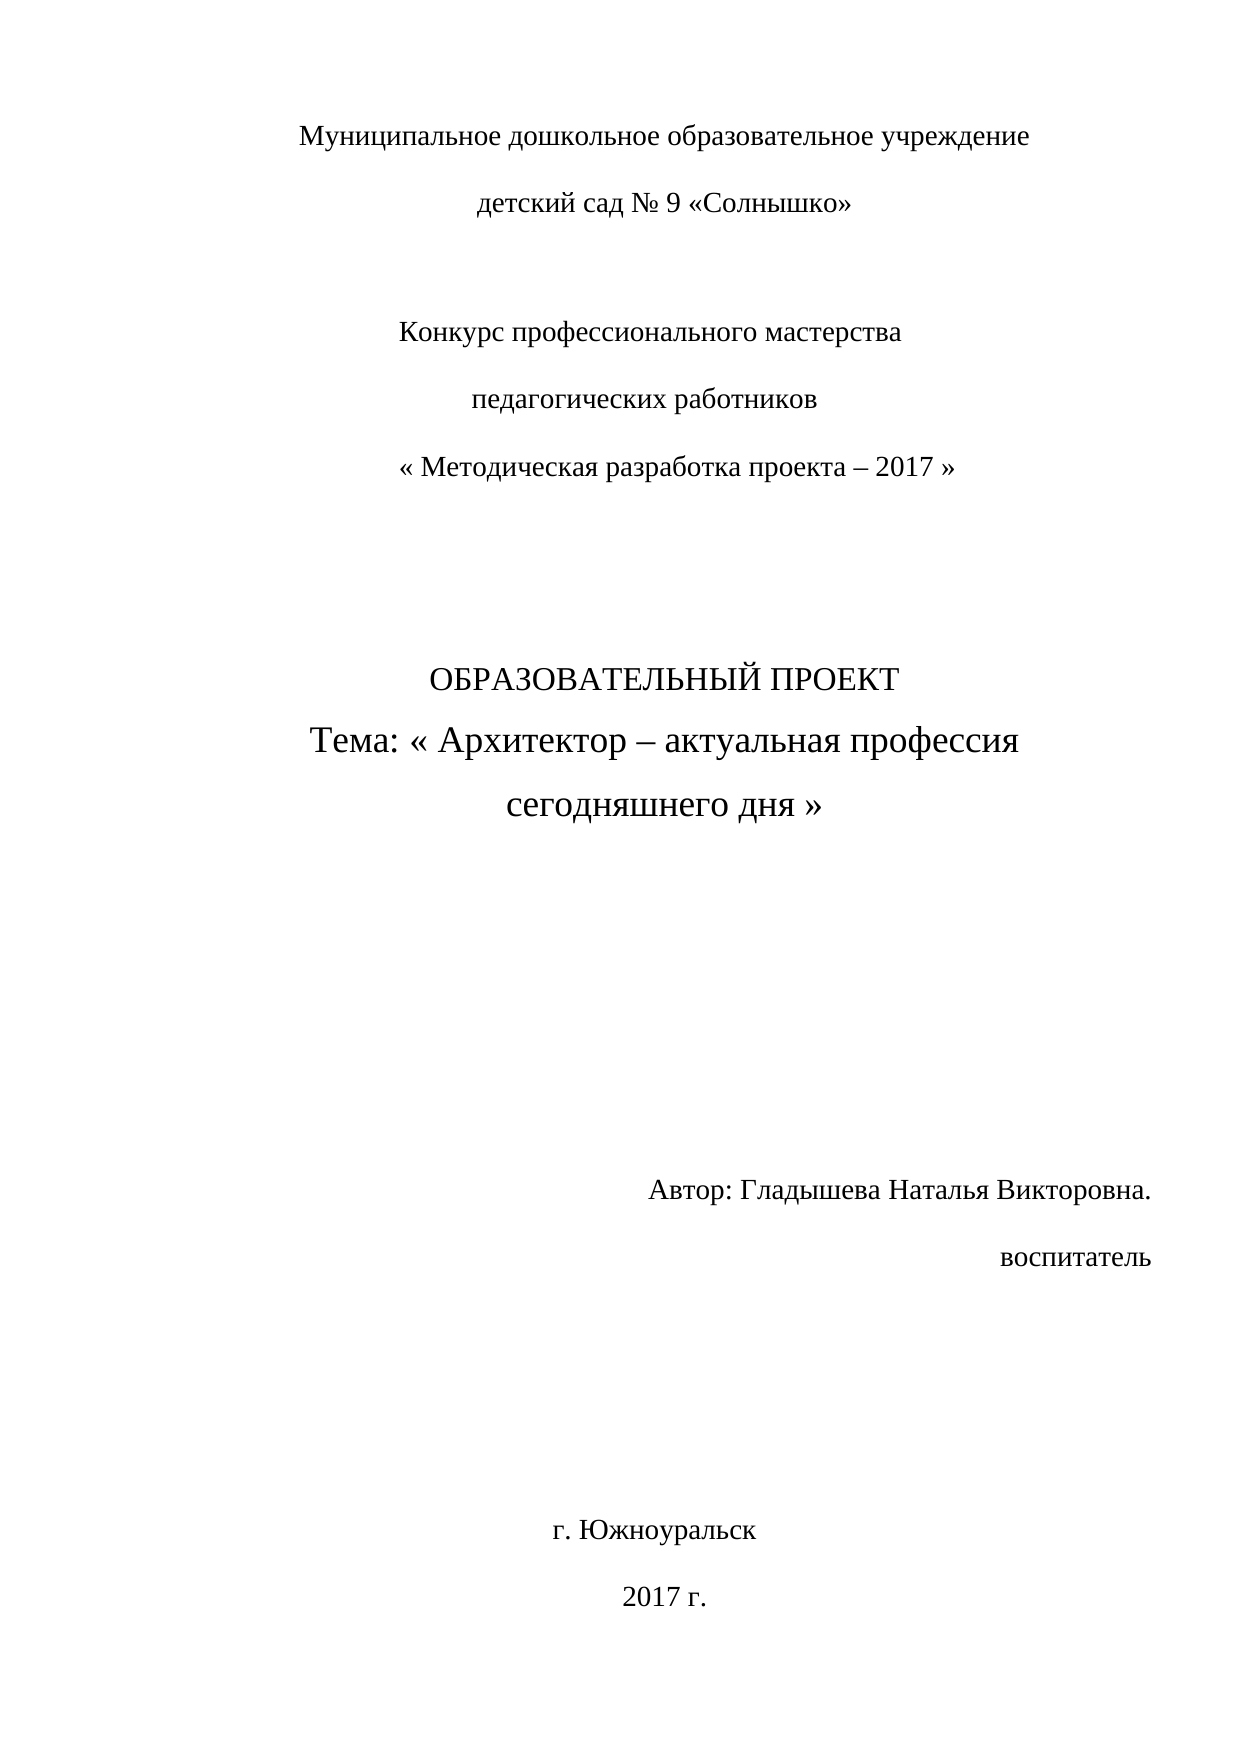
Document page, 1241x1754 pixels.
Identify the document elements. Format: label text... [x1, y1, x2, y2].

text « Методическая разработка проекта – 2017 » [398, 449, 1152, 482]
text г. Южноуральск [177, 1512, 1152, 1546]
text детский сад № 9 «Солнышко» [177, 185, 1152, 219]
text 2017 г. [177, 1579, 1152, 1613]
text воспитатель [177, 1239, 1152, 1273]
text Конкурс профессионального мастерства [398, 314, 1152, 348]
text Автор: Гладышева Наталья Викторовна. [177, 1172, 1152, 1206]
text Тема: « Архитектор – актуальная профессия [177, 717, 1152, 760]
text педагогических работников [398, 382, 1152, 415]
text сегодняшнего дня » [177, 782, 1152, 825]
text ОБРАЗОВАТЕЛЬНЫЙ ПРОЕКТ [177, 659, 1152, 698]
text Муниципальное дошкольное образовательное учреждение [177, 118, 1152, 152]
